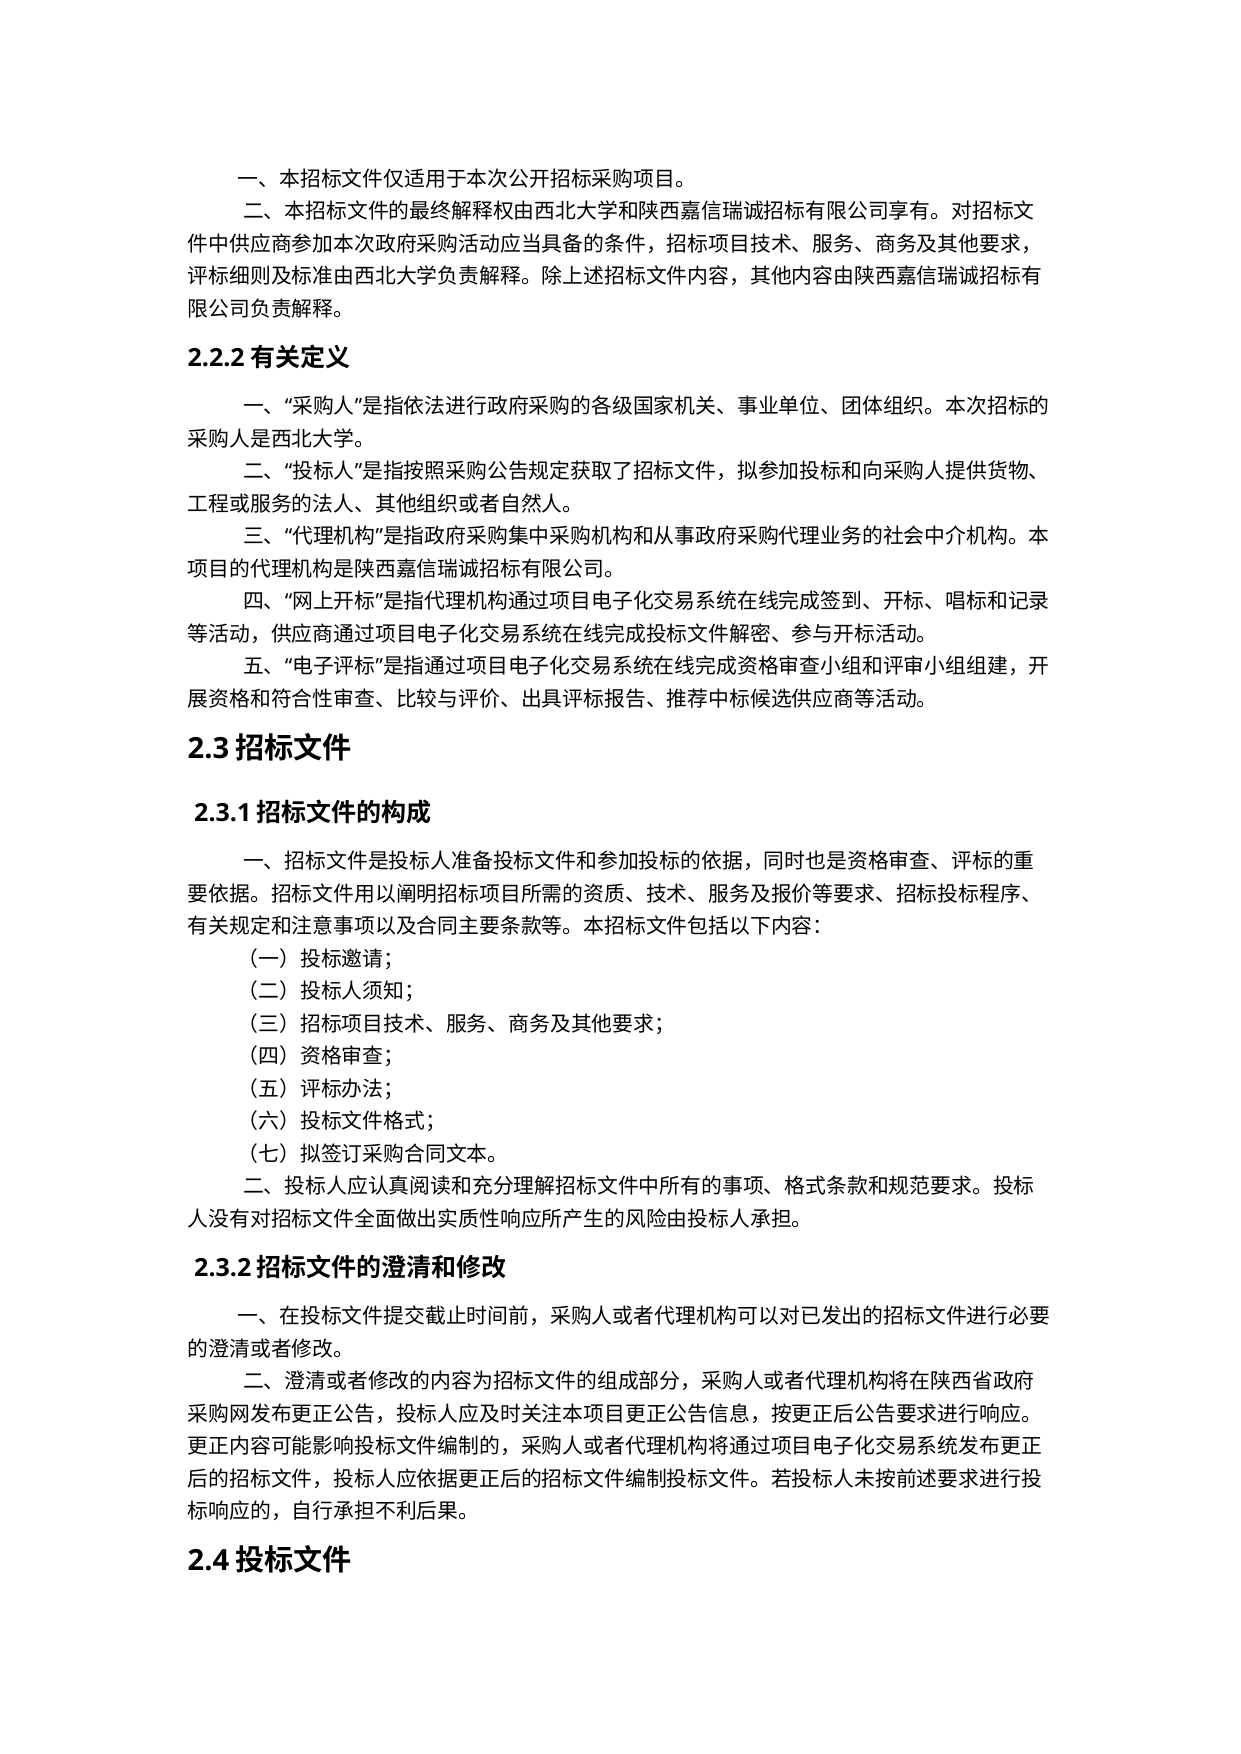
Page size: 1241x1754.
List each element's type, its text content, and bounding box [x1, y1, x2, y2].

text 2.3.2招标文件的澄清和修改 [187, 1234, 1053, 1299]
text 2.3.1招标文件的构成 [187, 779, 1053, 844]
text 四、“网上开标”是指代理机构通过项目电子化交易系统在线完成签到、开标、唱标和记录等活动，供应商通过项目电子化交易系统在线完成投标文件解密、参与开标活动。 [187, 584, 1053, 649]
text 五、“电子评标”是指通过项目电子化交易系统在线完成资格审查小组和评审小组组建，开展资格和符合性审查、比较与评价、出具评标报告、推荐中标候选供应商等活动。 [187, 649, 1053, 714]
text 2.4投标文件 [187, 1527, 1053, 1592]
text （一）投标邀请； [187, 942, 1053, 974]
text （七）拟签订采购合同文本。 [187, 1137, 1053, 1169]
text 一、“采购人”是指依法进行政府采购的各级国家机关、事业单位、团体组织。本次招标的采购人是西北大学。 [187, 389, 1053, 454]
text （二）投标人须知； [187, 974, 1053, 1007]
text （四）资格审查； [187, 1039, 1053, 1072]
text 一、招标文件是投标人准备投标文件和参加投标的依据，同时也是资格审查、评标的重要依据。招标文件用以阐明招标项目所需的资质、技术、服务及报价等要求、招标投标程序、有关规定和注意事项以及合同主要条款等。本招标文件包括以下内容： [187, 844, 1053, 942]
text （六）投标文件格式； [187, 1104, 1053, 1137]
text 三、“代理机构”是指政府采购集中采购机构和从事政府采购代理业务的社会中介机构。本项目的代理机构是陕西嘉信瑞诚招标有限公司。 [187, 519, 1053, 584]
text （五）评标办法； [187, 1072, 1053, 1104]
text 二、投标人应认真阅读和充分理解招标文件中所有的事项、格式条款和规范要求。投标人没有对招标文件全面做出实质性响应所产生的风险由投标人承担。 [187, 1169, 1053, 1234]
text 一、本招标文件仅适用于本次公开招标采购项目。 [187, 162, 1053, 194]
text （三）招标项目技术、服务、商务及其他要求； [187, 1007, 1053, 1039]
text 一、在投标文件提交截止时间前，采购人或者代理机构可以对已发出的招标文件进行必要的澄清或者修改。 [187, 1299, 1053, 1364]
text 二、澄清或者修改的内容为招标文件的组成部分，采购人或者代理机构将在陕西省政府采购网发布更正公告，投标人应及时关注本项目更正公告信息，按更正后公告要求进行响应。更正内容可能影响投标文件编制的，采购人或者代理机构将通过项目电子化交易系统发布更正后的招标文件，投标人应依据更正后的招标文件编制投标文件。若投标人未按前述要求进行投标响应的，自行承担不利后果。 [187, 1364, 1053, 1527]
text 二、本招标文件的最终解释权由西北大学和陕西嘉信瑞诚招标有限公司享有。对招标文件中供应商参加本次政府采购活动应当具备的条件，招标项目技术、服务、商务及其他要求，评标细则及标准由西北大学负责解释。除上述招标文件内容，其他内容由陕西嘉信瑞诚招标有限公司负责解释。 [187, 194, 1053, 324]
text 2.2.2有关定义 [187, 324, 1053, 389]
text 2.3招标文件 [187, 714, 1053, 779]
text 二、“投标人”是指按照采购公告规定获取了招标文件，拟参加投标和向采购人提供货物、工程或服务的法人、其他组织或者自然人。 [187, 454, 1053, 519]
